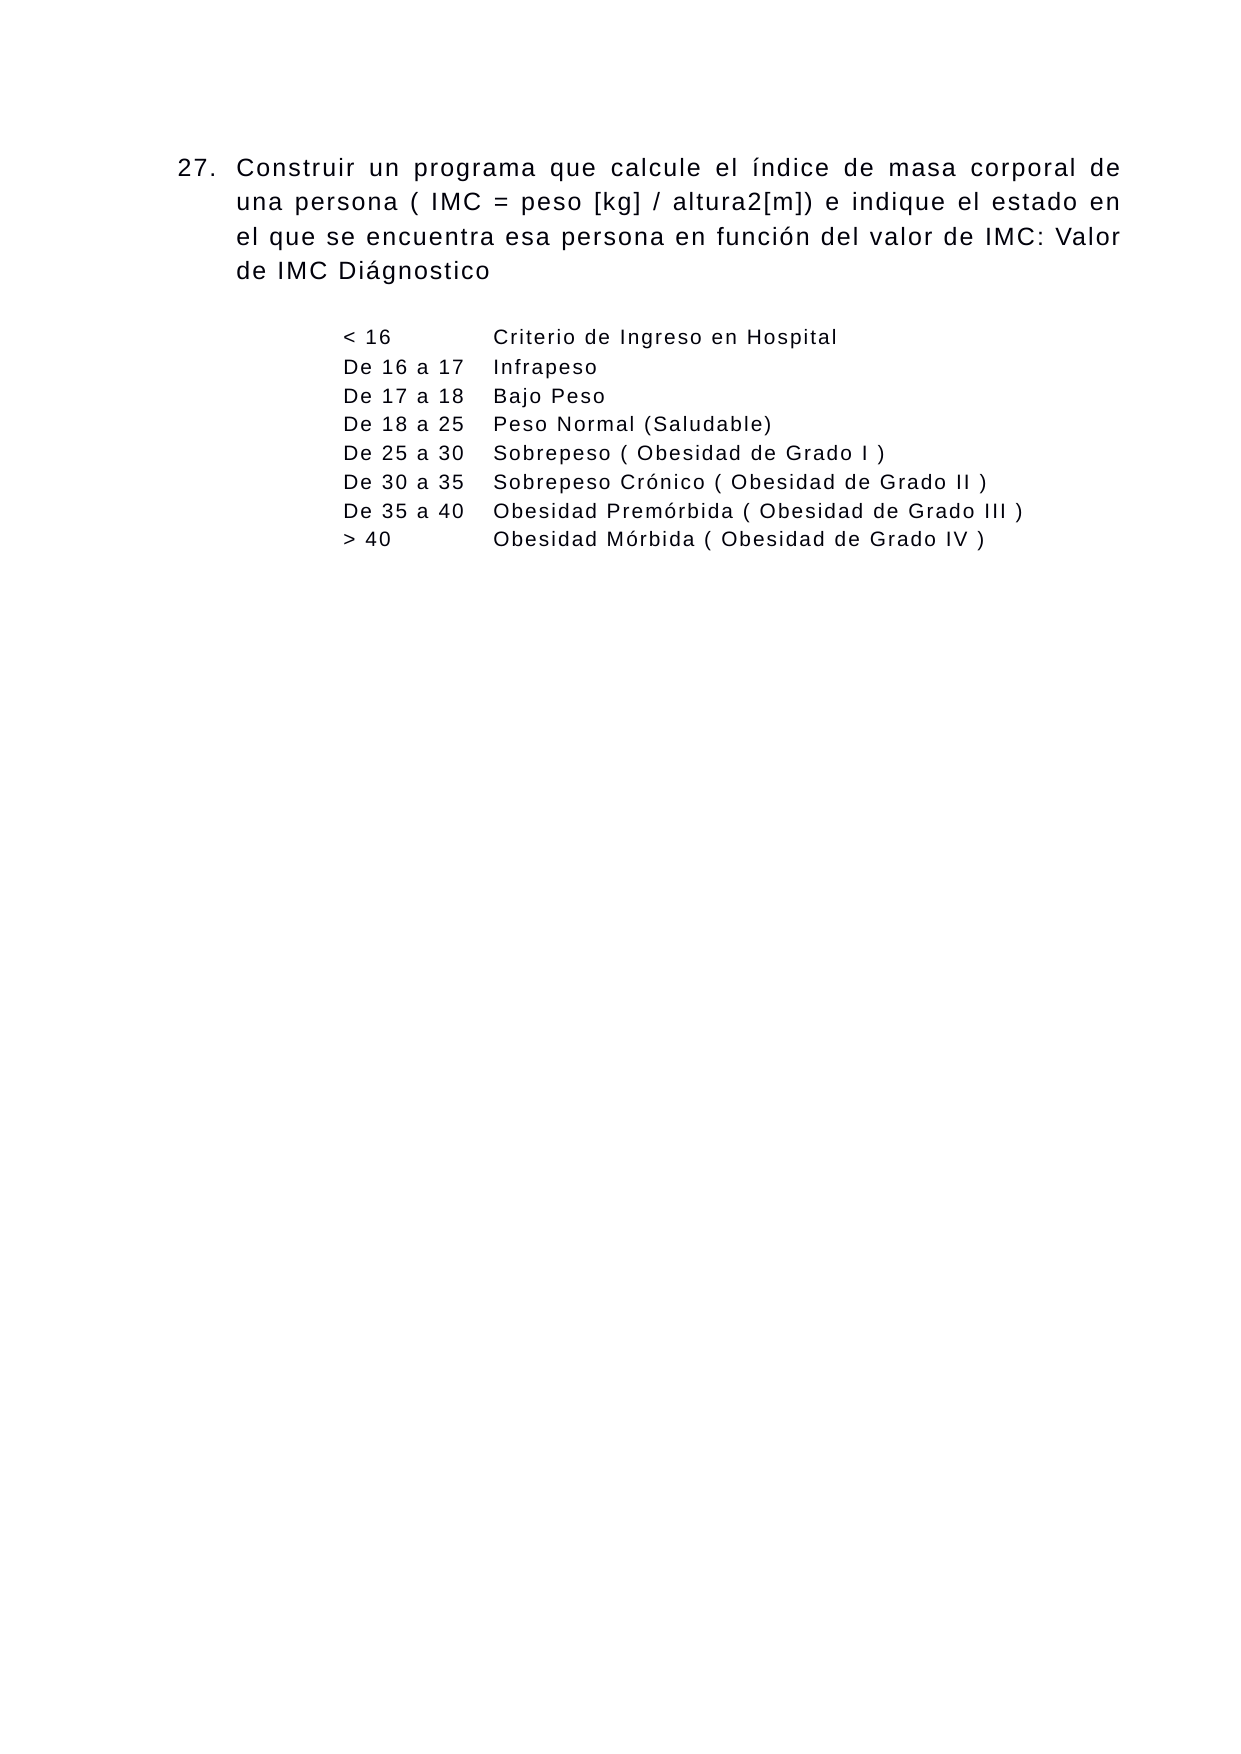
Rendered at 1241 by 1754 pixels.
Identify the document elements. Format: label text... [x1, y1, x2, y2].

list < 16 Criterio de Ingreso en Hospital [236, 325, 1122, 349]
list De 18 a 25 Peso Normal (Saludable) [236, 412, 1122, 436]
list > 40 Obesidad Mórbida ( Obesidad de Grado IV ) [236, 527, 1122, 551]
list De 35 a 40 Obesidad Premórbida ( Obesidad de Grado III ) [236, 498, 1122, 522]
list Construir un programa que calcule el índice de masa corporal de una persona ( IMC = peso [kg] / altura2[m]) e indique el estado en el que se encuentra esa persona en función del valor de IMC: Valor de IMC Diágnostico [177, 153, 1122, 285]
list De 16 a 17 Infrapeso [236, 355, 1122, 379]
list De 30 a 35 Sobrepeso Crónico ( Obesidad de Grado II ) [236, 470, 1122, 494]
list De 25 a 30 Sobrepeso ( Obesidad de Grado I ) [236, 441, 1122, 465]
list De 17 a 18 Bajo Peso [236, 383, 1122, 407]
